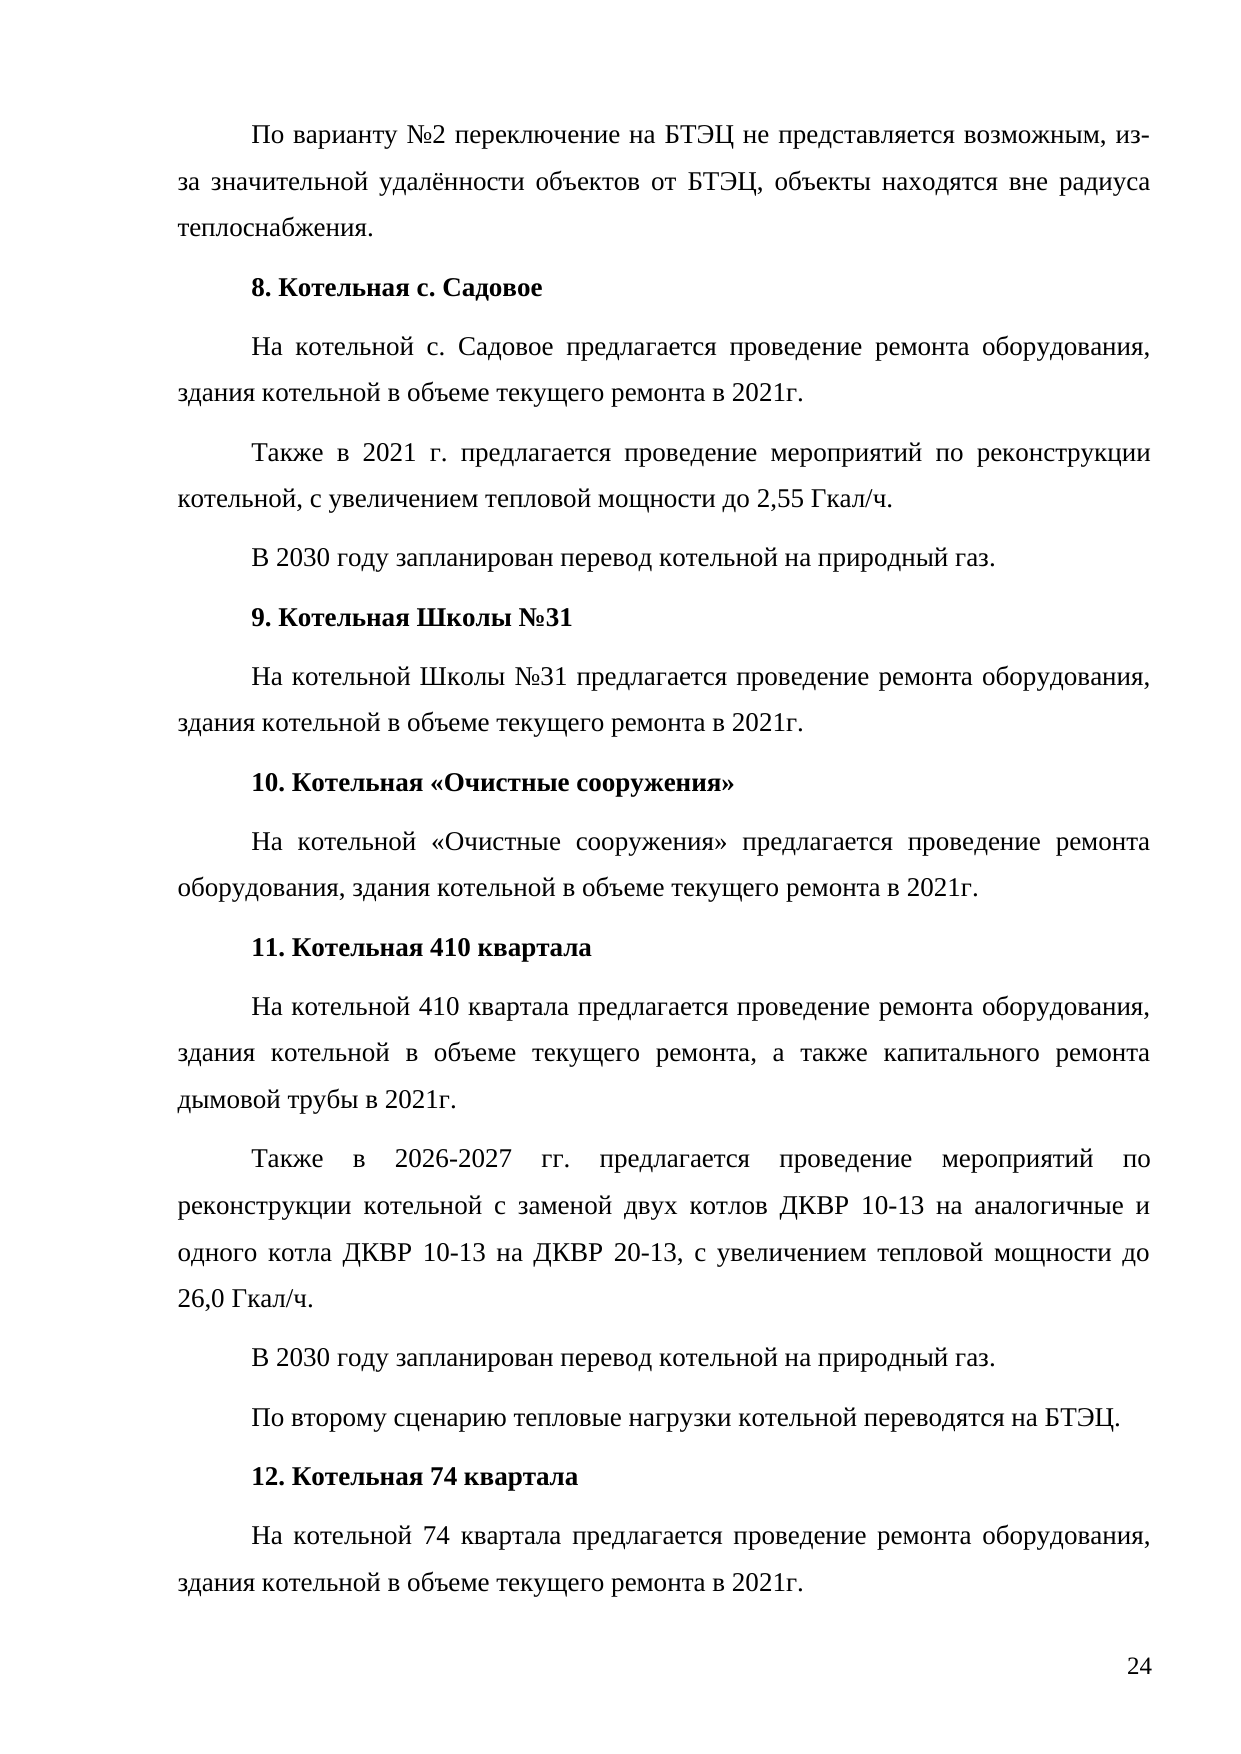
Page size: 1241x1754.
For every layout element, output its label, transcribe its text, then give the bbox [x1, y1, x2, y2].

text 9. Котельная Школы №31 [177, 601, 1152, 632]
text На котельной «Очистные сооружения» предлагается проведение ремонта оборудования, здания котельной в объеме текущего ремонта в 2021г. [177, 825, 1152, 903]
text 11. Котельная 410 квартала [177, 931, 1152, 962]
text На котельной 74 квартала предлагается проведение ремонта оборудования, здания котельной в объеме текущего ремонта в 2021г. [177, 1519, 1152, 1597]
text Также в 2021 г. предлагается проведение мероприятий по реконструкции котельной, с увеличением тепловой мощности до 2,55 Гкал/ч. [177, 436, 1152, 513]
text На котельной 410 квартала предлагается проведение ремонта оборудования, здания котельной в объеме текущего ремонта, а также капитального ремонта дымовой трубы в 2021г. [177, 990, 1152, 1114]
text В 2030 году запланирован перевод котельной на природный газ. [177, 541, 1152, 573]
text Также в 2026-2027 гг. предлагается проведение мероприятий по реконструкции котельной с заменой двух котлов ДКВР 10-13 на аналогичные и одного котла ДКВР 10-13 на ДКВР 20-13, с увеличением тепловой мощности до 26,0 Гкал/ч. [177, 1142, 1152, 1313]
text 10. Котельная «Очистные сооружения» [177, 766, 1152, 797]
text В 2030 году запланирован перевод котельной на природный газ. [177, 1341, 1152, 1373]
text На котельной с. Садовое предлагается проведение ремонта оборудования, здания котельной в объеме текущего ремонта в 2021г. [177, 330, 1152, 408]
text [177, 1401, 1152, 1432]
text На котельной Школы №31 предлагается проведение ремонта оборудования, здания котельной в объеме текущего ремонта в 2021г. [177, 660, 1152, 738]
text По варианту №2 переключение на БТЭЦ не представляется возможным, из-за значительной удалённости объектов от БТЭЦ, объекты находятся вне радиуса теплоснабжения. [177, 118, 1152, 243]
text 12. Котельная 74 квартала [177, 1460, 1152, 1491]
text 8. Котельная с. Садовое [177, 271, 1152, 302]
